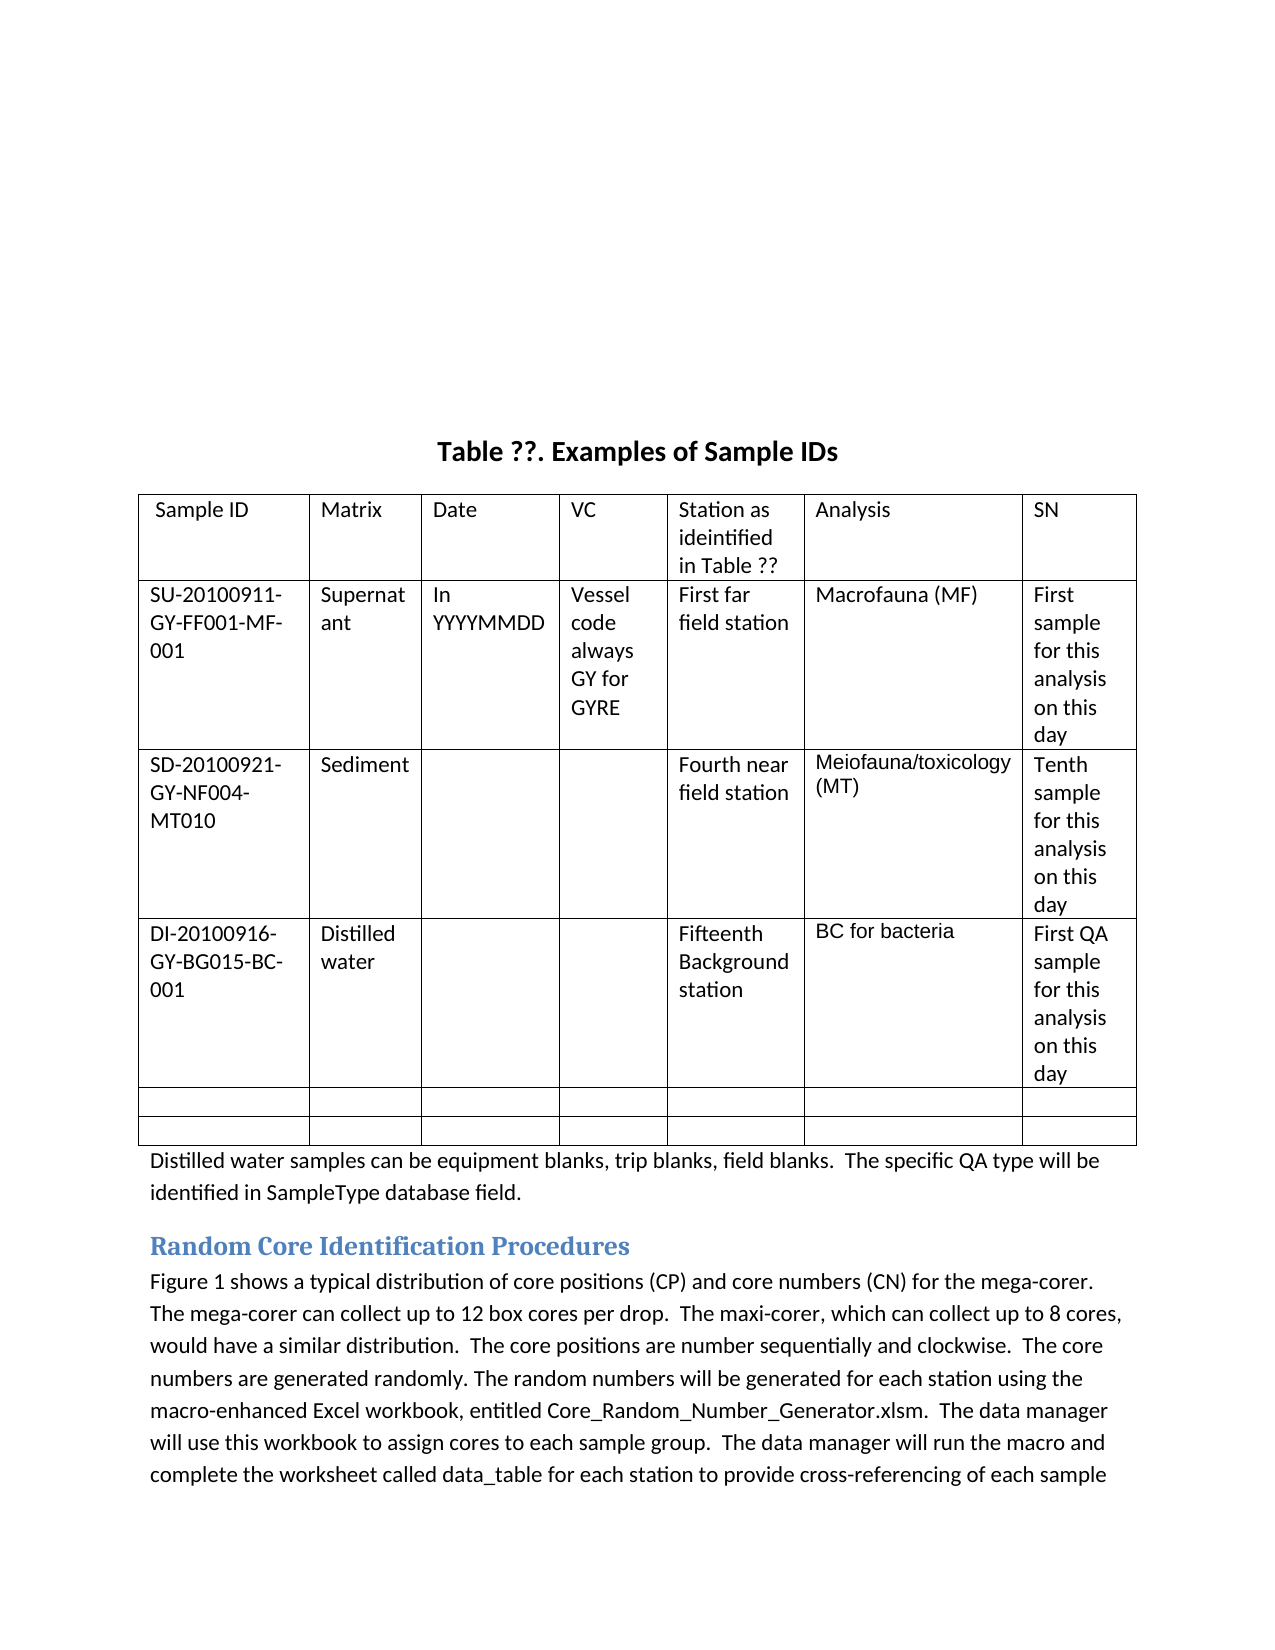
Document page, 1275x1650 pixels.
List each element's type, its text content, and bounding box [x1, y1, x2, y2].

table_cell [1023, 1088, 1136, 1116]
table_cell [805, 1117, 1022, 1145]
table_cell Distilled water [310, 919, 421, 1087]
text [150, 1267, 1125, 1488]
table_cell Fourth near field station [668, 750, 804, 918]
table_cell Vessel code always GY for GYRE [560, 581, 667, 749]
table_cell Macrofauna (MF) [805, 581, 1022, 749]
table_header Station as ideintified in Table ?? [668, 495, 804, 579]
table_cell [422, 1088, 559, 1116]
table_header Analysis [805, 495, 1022, 579]
table_cell Meiofauna/toxicology (MT) [805, 750, 1022, 918]
table_cell First sample for this analysis on this day [1023, 581, 1136, 749]
table_cell [560, 1088, 667, 1116]
table_cell Tenth sample for this analysis on this day [1023, 750, 1136, 918]
table_cell [668, 1088, 804, 1116]
table_header Matrix [310, 495, 421, 579]
table_cell [1023, 1117, 1136, 1145]
table_cell [668, 1117, 804, 1145]
table_cell [560, 1117, 667, 1145]
table_cell [139, 1117, 309, 1145]
table_cell First QA sample for this analysis on this day [1023, 919, 1136, 1087]
text Distilled water samples can be equipment blanks, trip blanks, field blanks. The specific QA type will be identified in SampleType database field. [150, 1146, 1125, 1206]
table_cell BC for bacteria [805, 919, 1022, 1087]
table_header Date [422, 495, 559, 579]
table_header VC [560, 495, 667, 579]
subtitle Random Core Identification Procedures [150, 1231, 1125, 1262]
table_cell DI-20100916-GY-BG015-BC-001 [139, 919, 309, 1087]
table_cell [560, 750, 667, 918]
table_cell [422, 1117, 559, 1145]
table_cell SU-20100911-GY-FF001-MF-001 [139, 581, 309, 749]
table_cell Fifteenth Background station [668, 919, 804, 1087]
table_header SN [1023, 495, 1136, 579]
table_cell [422, 919, 559, 1087]
table_cell [805, 1088, 1022, 1116]
table_cell [422, 750, 559, 918]
table_cell Sediment [310, 750, 421, 918]
table_cell [139, 1088, 309, 1116]
table_cell SD-20100921-GY-NF004-MT010 [139, 750, 309, 918]
table_cell In YYYYMMDD [422, 581, 559, 749]
table_cell [560, 919, 667, 1087]
table_cell First far field station [668, 581, 804, 749]
table_cell [310, 1088, 421, 1116]
text Table ??. Examples of Sample IDs [150, 433, 1125, 468]
table_header Sample ID [139, 495, 309, 579]
table_cell Supernatant [310, 581, 421, 749]
table_cell [310, 1117, 421, 1145]
